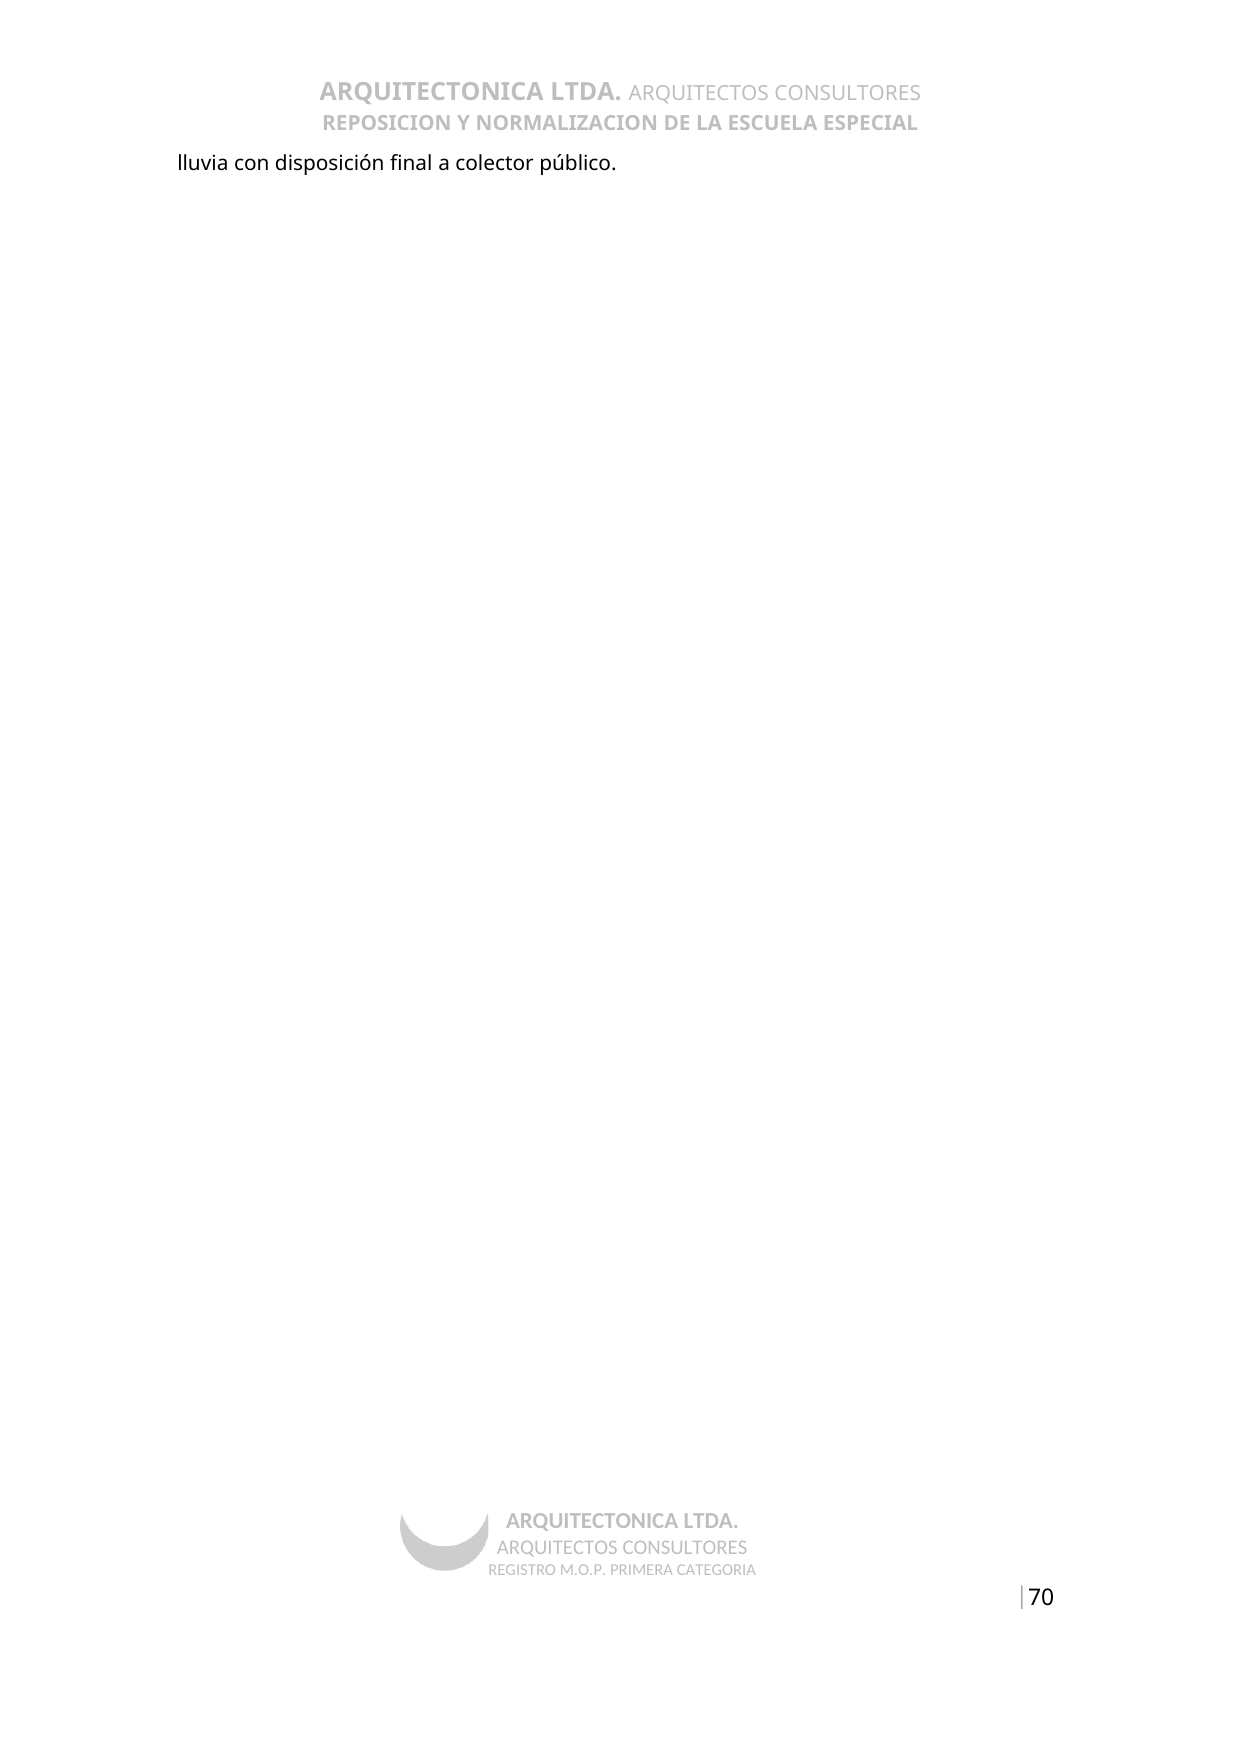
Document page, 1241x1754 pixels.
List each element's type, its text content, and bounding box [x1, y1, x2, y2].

picture [399, 1513, 489, 1571]
